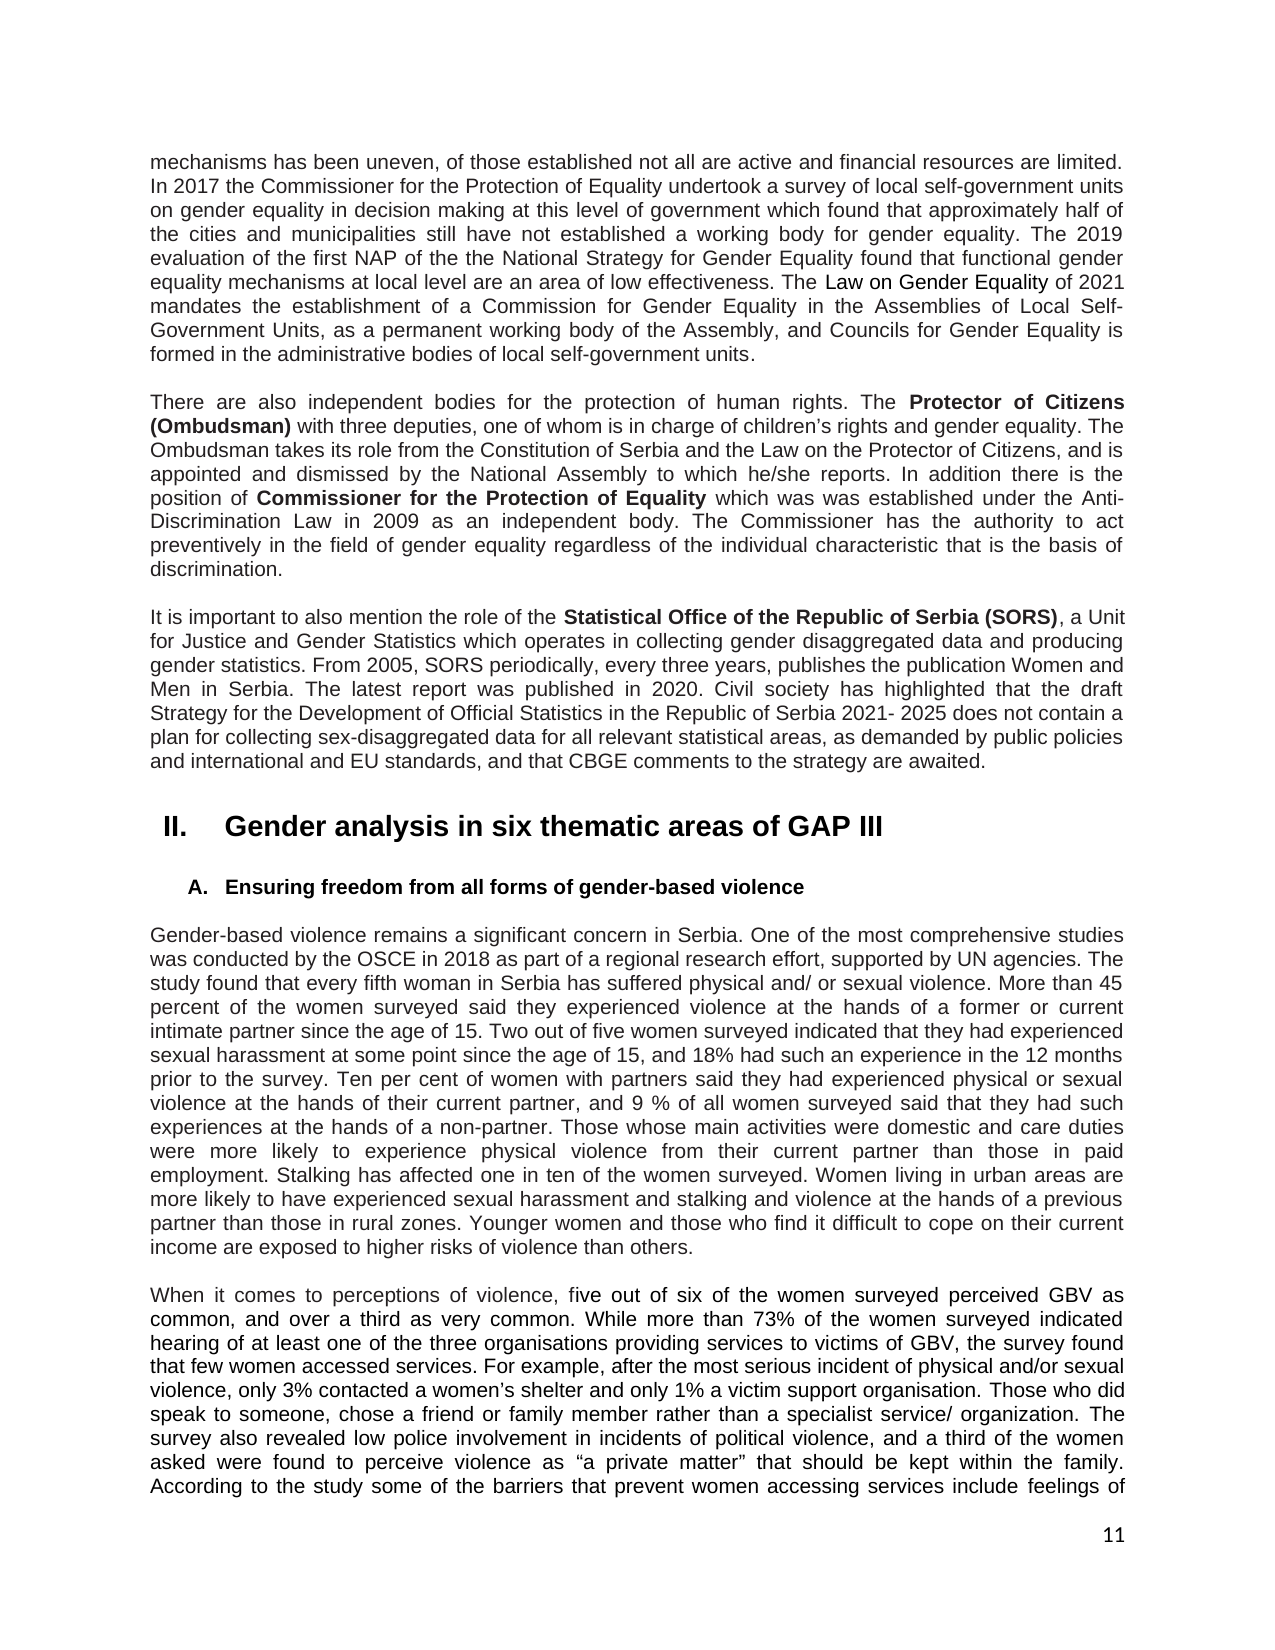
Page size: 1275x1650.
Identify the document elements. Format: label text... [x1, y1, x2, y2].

subtitle Gender analysis in six thematic areas of GAP III [187, 809, 1125, 843]
subtitle Ensuring freedom from all forms of gender-based violence [187, 875, 1125, 899]
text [150, 1282, 1125, 1498]
text Gender-based violence remains a significant concern in Serbia. One of the most comprehensive studies was conducted by the OSCE in 2018 as part of a regional research effort, supported by UN agencies. The study found that every fifth woman in Serbia has suffered physical and/ or sexual violence. More than 45 percent of the women surveyed said they experienced violence at the hands of a former or current intimate partner since the age of 15. Two out of five women surveyed indicated that they had experienced sexual harassment at some point since the age of 15, and 18% had such an experience in the 12 months prior to the survey. Ten per cent of women with partners said they had experienced physical or sexual violence at the hands of their current partner, and 9 % of all women surveyed said that they had such experiences at the hands of a non-partner. Those whose main activities were domestic and care duties were more likely to experience physical violence from their current partner than those in paid employment. Stalking has affected one in ten of the women surveyed. Women living in urban areas are more likely to have experienced sexual harassment and stalking and violence at the hands of a previous partner than those in rural zones. Younger women and those who find it difficult to cope on their current income are exposed to higher risks of violence than others. [150, 923, 1125, 1258]
text There are also independent bodies for the protection of human rights. The Protector of Citizens (Ombudsman) with three deputies, one of whom is in charge of children’s rights and gender equality. The Ombudsman takes its role from the Constitution of Serbia and the Law on the Protector of Citizens, and is appointed and dismissed by the National Assembly to which he/she reports. In addition there is the position of Commissioner for the Protection of Equality which was was established under the Anti-Discrimination Law in 2009 as an independent body. The Commissioner has the authority to act preventively in the field of gender equality regardless of the individual characteristic that is the basis of discrimination. [150, 389, 1125, 581]
text It is important to also mention the role of the Statistical Office of the Republic of Serbia (SORS), a Unit for Justice and Gender Statistics which operates in collecting gender disaggregated data and producing gender statistics. From 2005, SORS periodically, every three years, publishes the publication Women and Men in Serbia. The latest report was published in 2020. Civil society has highlighted that the draft Strategy for the Development of Official Statistics in the Republic of Serbia 2021- 2025 does not contain a plan for collecting sex-disaggregated data for all relevant statistical areas, as demanded by public policies and international and EU standards, and that CBGE comments to the strategy are awaited. [150, 605, 1125, 773]
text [150, 150, 1125, 366]
